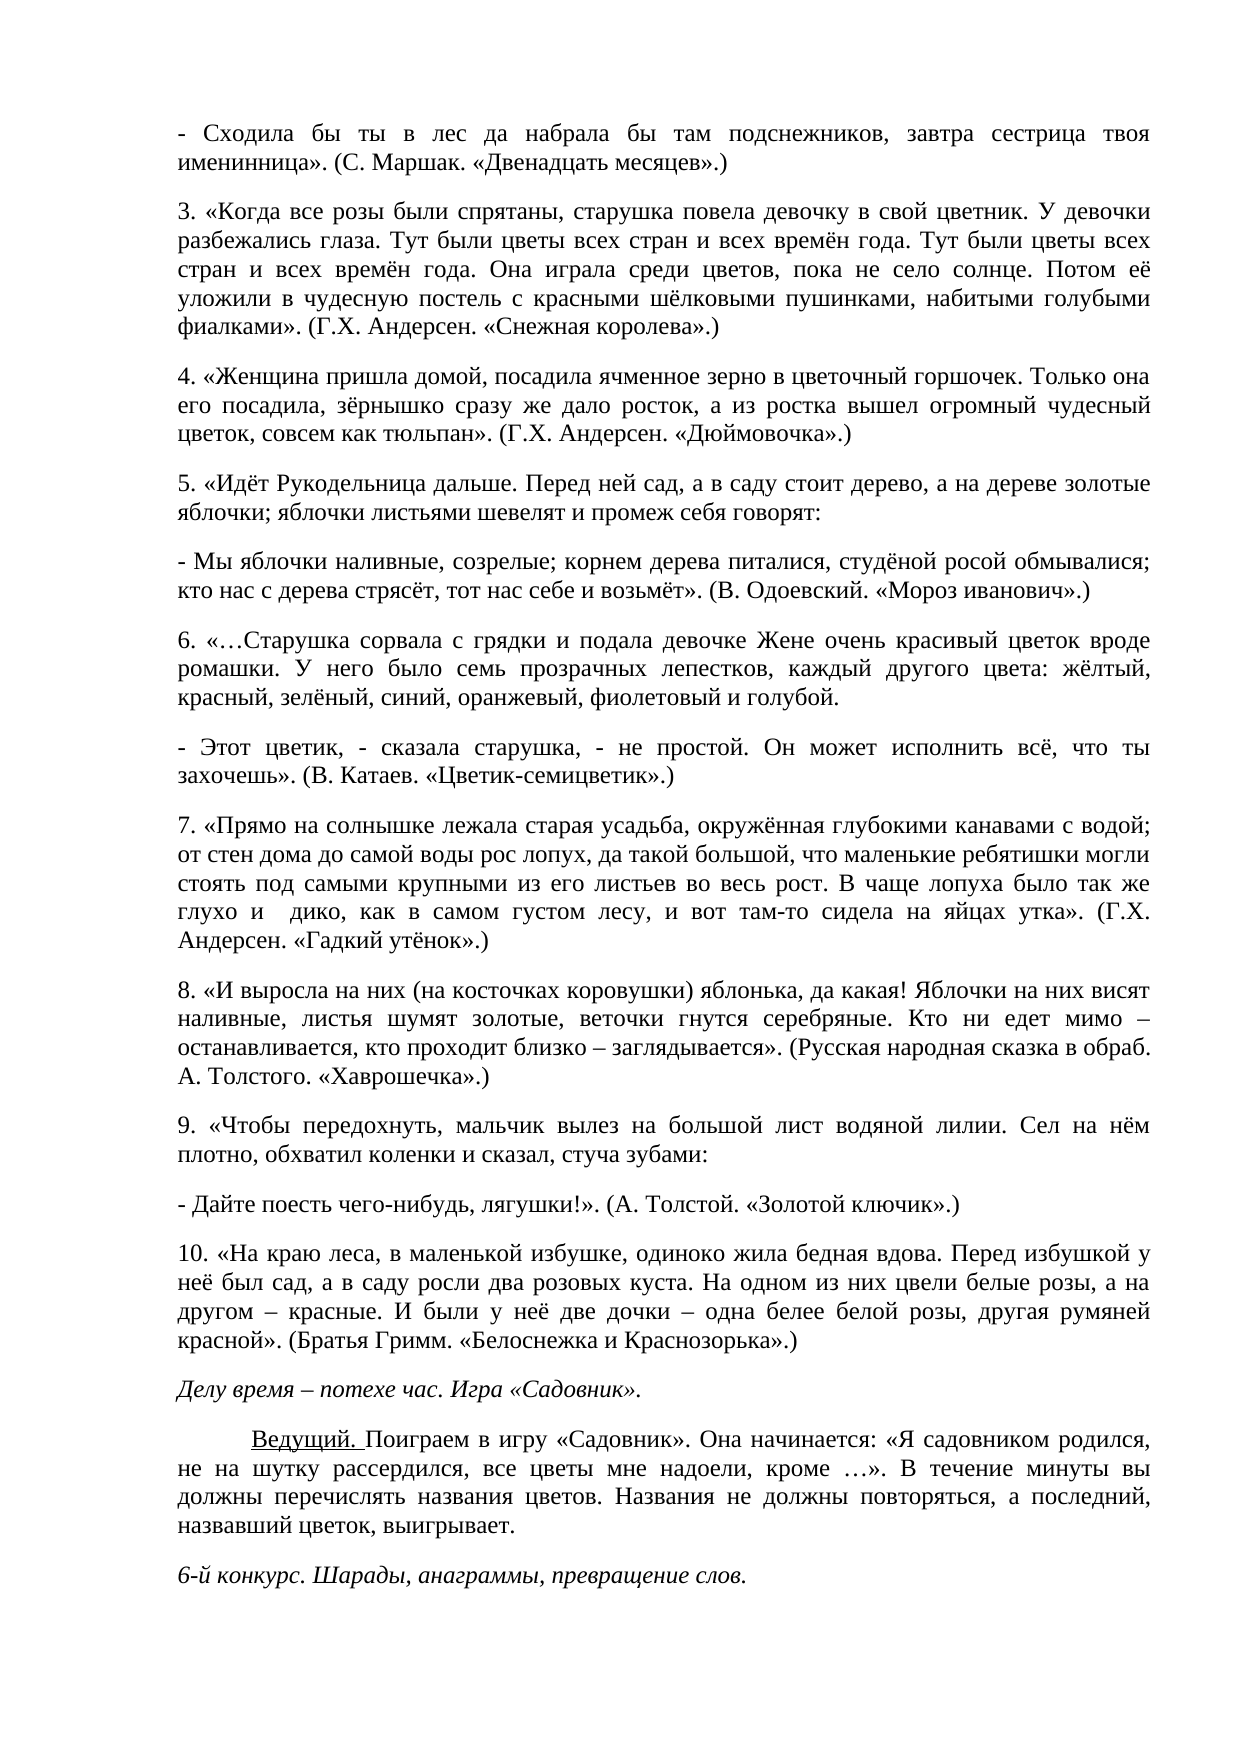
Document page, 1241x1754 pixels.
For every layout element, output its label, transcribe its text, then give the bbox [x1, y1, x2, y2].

text 6. «…Старушка сорвала с грядки и подала девочке Жене очень красивый цветок вроде ромашки. У него было семь прозрачных лепестков, каждый другого цвета: жёлтый, красный, зелёный, синий, оранжевый, фиолетовый и голубой. [177, 625, 1152, 711]
text 3. «Когда все розы были спрятаны, старушка повела девочку в свой цветник. У девочки разбежались глаза. Тут были цветы всех стран и всех времён года. Тут были цветы всех стран и всех времён года. Она играла среди цветов, пока не село солнце. Потом её уложили в чудесную постель с красными шёлковыми пушинками, набитыми голубыми фиалками». (Г.Х. Андерсен. «Снежная королева».) [177, 196, 1152, 340]
text 7. «Прямо на солнышке лежала старая усадьба, окружённая глубокими канавами с водой; от стен дома до самой воды рос лопух, да такой большой, что маленькие ребятишки могли стоять под самыми крупными из его листьев во весь рост. В чаще лопуха было так же глухо и дико, как в самом густом лесу, и вот там-то сидела на яйцах утка». (Г.Х. Андерсен. «Гадкий утёнок».) [177, 810, 1152, 954]
text Ведущий. Поиграем в игру «Садовник». Она начинается: «Я садовником родился, не на шутку рассердился, все цветы мне надоели, кроме …». В течение минуты вы должны перечислять названия цветов. Названия не должны повторяться, а последний, назвавший цветок, выигрывает. [177, 1424, 1152, 1539]
text - Сходила бы ты в лес да набрала бы там подснежников, завтра сестрица твоя именинница». (С. Маршак. «Двенадцать месяцев».) [177, 118, 1152, 176]
text 6-й конкурс. Шарады, анаграммы, превращение слов. [177, 1560, 1152, 1588]
text - Дайте поесть чего-нибудь, лягушки!». (А. Толстой. «Золотой ключик».) [177, 1189, 1152, 1218]
text 9. «Чтобы передохнуть, мальчик вылез на большой лист водяной лилии. Сел на нём плотно, обхватил коленки и сказал, стуча зубами: [177, 1111, 1152, 1168]
text 4. «Женщина пришла домой, посадила ячменное зерно в цветочный горшочек. Только она его посадила, зёрнышко сразу же дало росток, а из ростка вышел огромный чудесный цветок, совсем как тюльпан». (Г.Х. Андерсен. «Дюймовочка».) [177, 361, 1152, 447]
text Делу время – потехе час. Игра «Садовник». [177, 1374, 1152, 1403]
text 5. «Идёт Рукодельница дальше. Перед ней сад, а в саду стоит дерево, а на дереве золотые яблочки; яблочки листьями шевелят и промеж себя говорят: [177, 468, 1152, 526]
text - Мы яблочки наливные, созрелые; корнем дерева питалися, студёной росой обмывалися; кто нас с дерева стрясёт, тот нас себе и возьмёт». (В. Одоевский. «Мороз иванович».) [177, 546, 1152, 604]
text 10. «На краю леса, в маленькой избушке, одиноко жила бедная вдова. Перед избушкой у неё был сад, а в саду росли два розовых куста. На одном из них цвели белые розы, а на другом – красные. И были у неё две дочки – одна белее белой розы, другая румяней красной». (Братья Гримм. «Белоснежка и Краснозорька».) [177, 1238, 1152, 1353]
text - Этот цветик, - сказала старушка, - не простой. Он может исполнить всё, что ты захочешь». (В. Катаев. «Цветик-семицветик».) [177, 732, 1152, 789]
text 8. «И выросла на них (на косточках коровушки) яблонька, да какая! Яблочки на них висят наливные, листья шумят золотые, веточки гнутся серебряные. Кто ни едет мимо – останавливается, кто проходит близко – заглядывается». (Русская народная сказка в обраб. А. Толстого. «Хаврошечка».) [177, 975, 1152, 1090]
